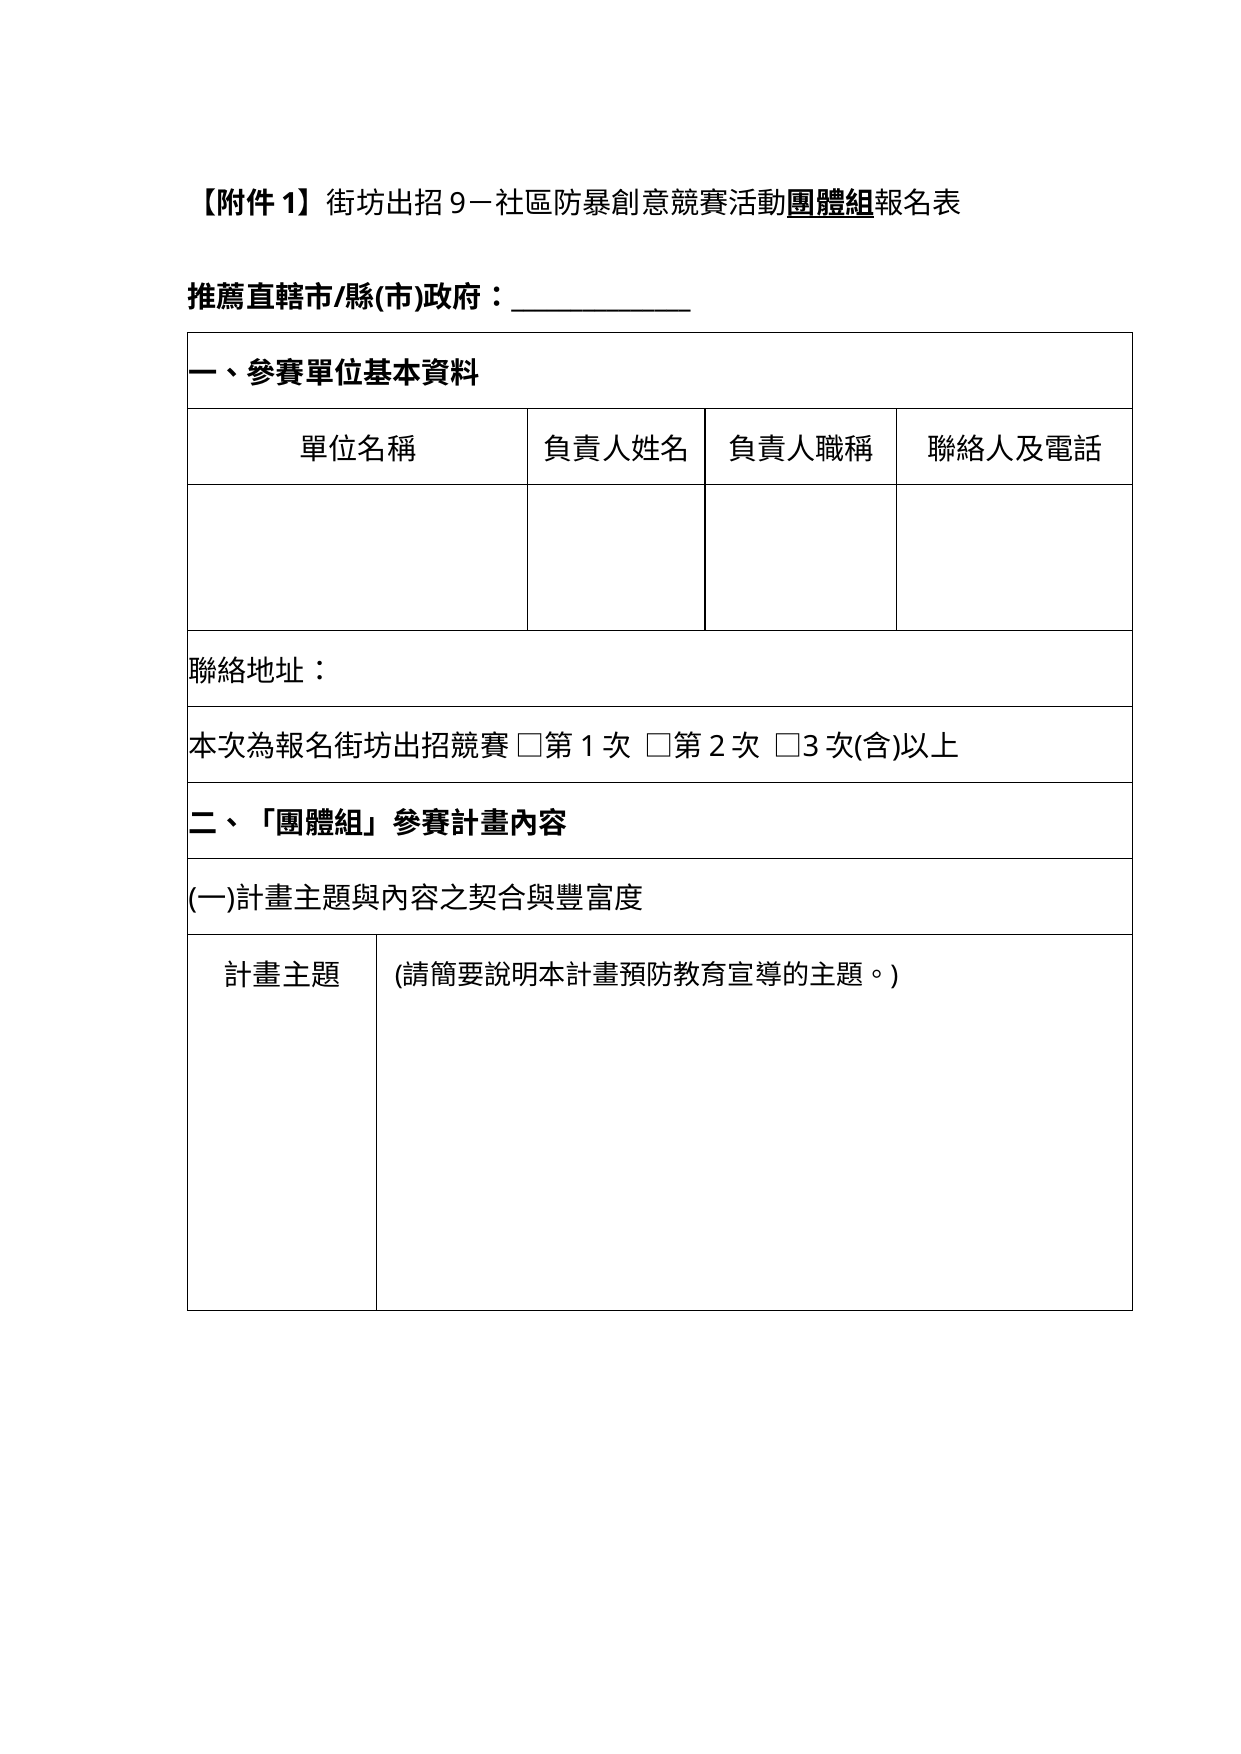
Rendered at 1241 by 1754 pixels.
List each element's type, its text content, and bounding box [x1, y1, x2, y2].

table_cell 負責人姓名 [528, 409, 704, 484]
table_cell [706, 485, 896, 630]
table_cell 二、「團體組」參賽計畫內容 [188, 783, 1132, 858]
table_cell [897, 485, 1132, 630]
table_cell (一)計畫主題與內容之契合與豐富度 [188, 859, 1132, 934]
table_cell 聯絡人及電話 [897, 409, 1132, 484]
table_cell 聯絡地址： [188, 631, 1132, 706]
table_cell 本次為報名街坊出招競賽 □第1次 □第2次 □3次(含)以上 [188, 707, 1132, 782]
table_cell 計畫主題 [188, 935, 376, 1310]
table_cell 負責人職稱 [706, 409, 896, 484]
table_header 一、參賽單位基本資料 [188, 333, 1132, 408]
text 推薦直轄市/縣(市)政府：_______________ [187, 257, 1053, 332]
table_cell (請簡要說明本計畫預防教育宣導的主題。) [377, 935, 1132, 1310]
table_cell 單位名稱 [188, 409, 527, 484]
text 【附件1】街坊出招9－社區防暴創意競賽活動團體組報名表 [187, 163, 1053, 238]
table_cell [188, 485, 527, 630]
table_cell [528, 485, 704, 630]
